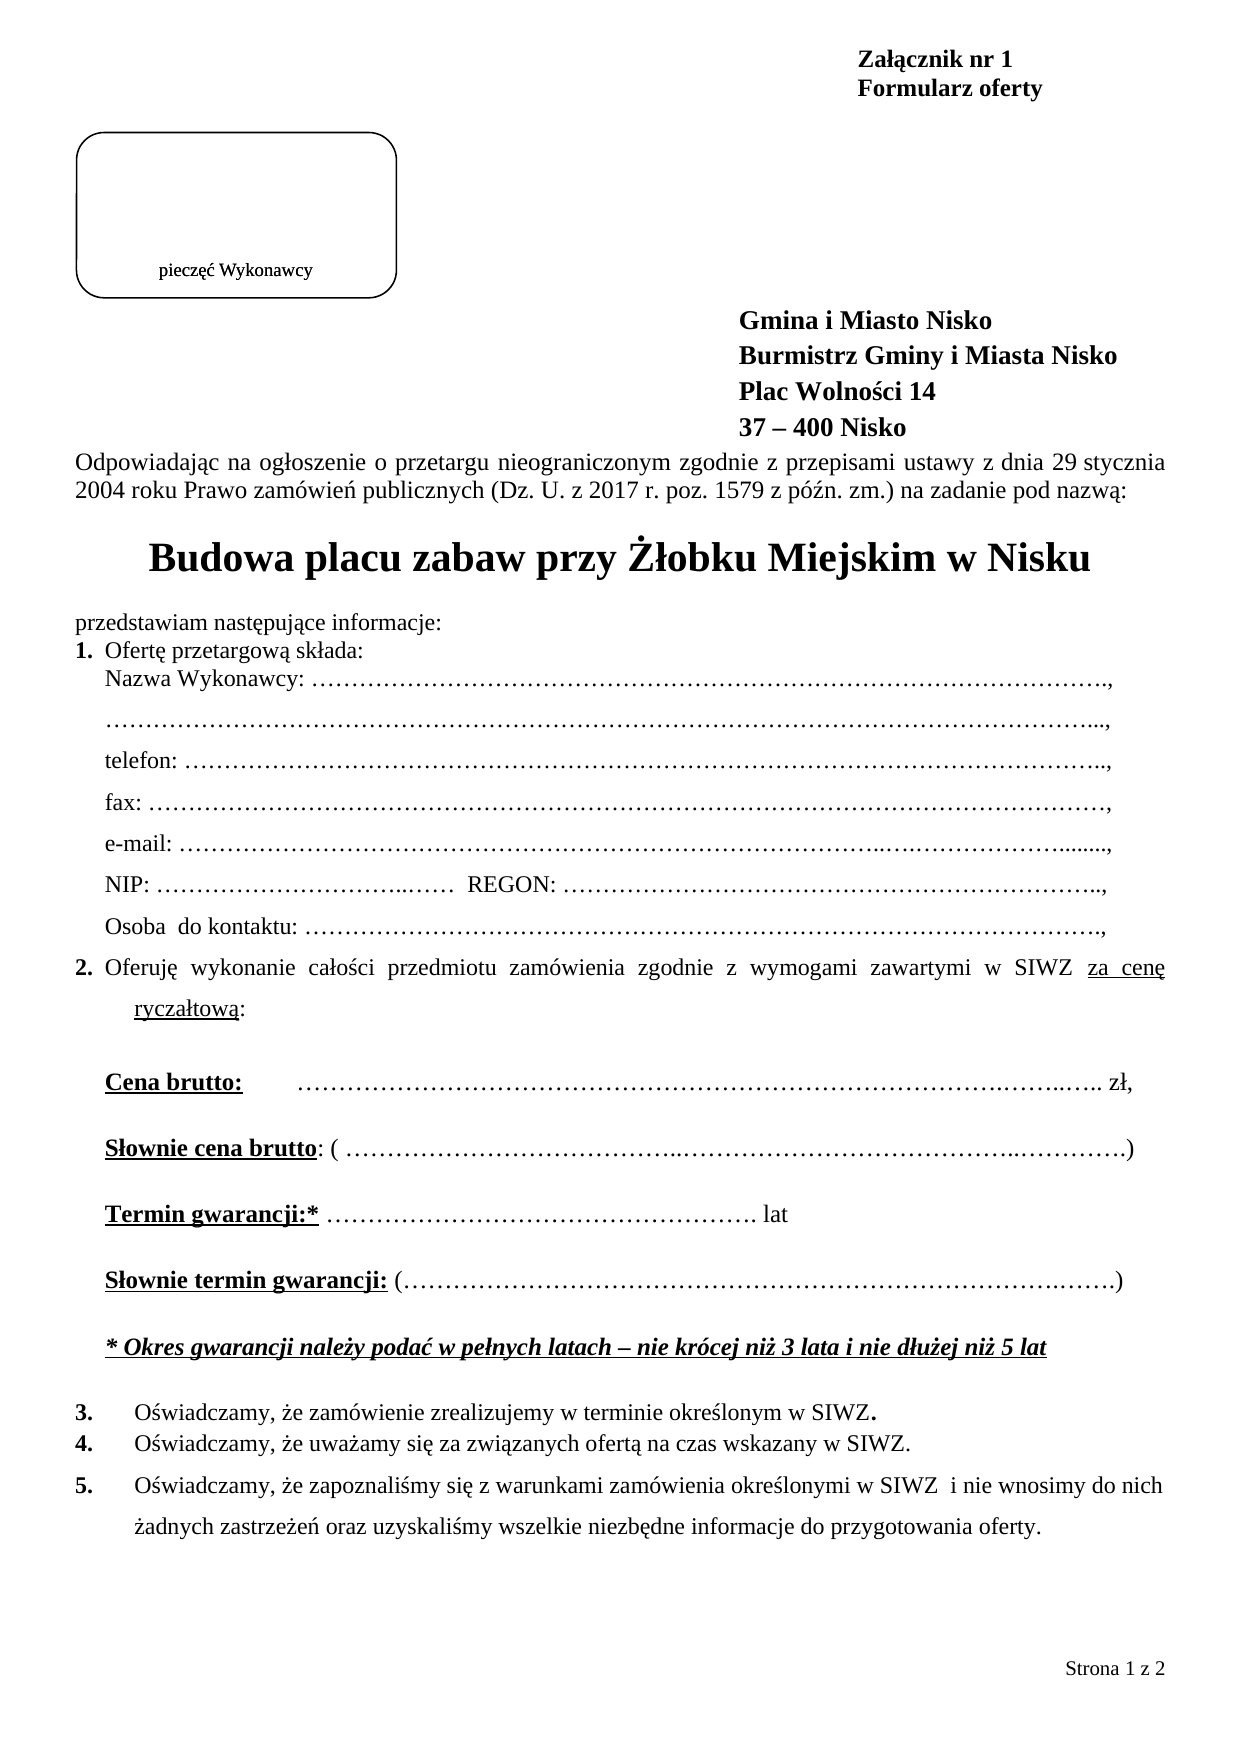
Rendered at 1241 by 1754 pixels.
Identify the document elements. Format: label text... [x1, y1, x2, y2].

text Budowa placu zabaw przy Żłobku Miejskim w Nisku [75, 533, 1165, 581]
list Oświadczamy, że zapoznaliśmy się z warunkami zamówienia określonymi w SIWZ i nie wnosimy do nich żadnych zastrzeżeń oraz uzyskaliśmy wszelkie niezbędne informacje do przygotowania oferty. [75, 1471, 1165, 1540]
list Ofertę przetargową składa: [75, 636, 1165, 664]
text ……………………………………………………………………………………………………………..., [104, 705, 1165, 733]
text Termin gwarancji:* ……………………………………………. lat [104, 1199, 1165, 1228]
text fax: …………………………………………………………………………………………………………, [104, 788, 1165, 815]
text Nazwa Wykonawcy: ………………………………………………………………………………………., [104, 664, 1165, 691]
list Oświadczamy, że uważamy się za związanych ofertą na czas wskazany w SIWZ. [75, 1429, 1165, 1457]
text Odpowiadając na ogłoszenie o przetargu nieograniczonym zgodnie z przepisami ustawy z dnia 29 stycznia 2004 roku Prawo zamówień publicznych (Dz. U. z 2017 r. poz. 1579 z późn. zm.) na zadanie pod nazwą: [75, 447, 1165, 504]
text NIP: …………………………..…… REGON: ………………………………………………………….., [104, 870, 1165, 898]
text Osoba do kontaktu: ………………………………………………………………………………………., [104, 912, 1165, 939]
text Cena brutto: ………………………………………………………………………….……..….. zł, [104, 1067, 1165, 1096]
list Oferuję wykonanie całości przedmiotu zamówienia zgodnie z wymogami zawartymi w SIWZ za cenę ryczałtową: [75, 953, 1165, 1022]
text Słownie cena brutto: ( …………………………………..…………………………………..………….) [104, 1133, 1165, 1162]
text Gmina i Miasto Nisko [75, 304, 1165, 335]
text * Okres gwarancji należy podać w pełnych latach – nie krócej niż 3 lata i nie dłużej niż 5 lat [104, 1332, 1165, 1360]
text Plac Wolności 14 [665, 375, 1165, 406]
text Słownie termin gwarancji: (…………………………………………………………………….…….) [104, 1266, 1165, 1294]
text przedstawiam następujące informacje: [75, 608, 1165, 636]
text 37 – 400 Nisko [665, 411, 1165, 442]
text telefon: …………………………………………………………………………………………………….., [104, 746, 1165, 774]
text e-mail: ……………………………………………………………………………..….………………........, [104, 829, 1165, 857]
list Oświadczamy, że zamówienie zrealizujemy w terminie określonym w SIWZ. [75, 1398, 1165, 1425]
text Burmistrz Gminy i Miasta Nisko [665, 339, 1165, 371]
